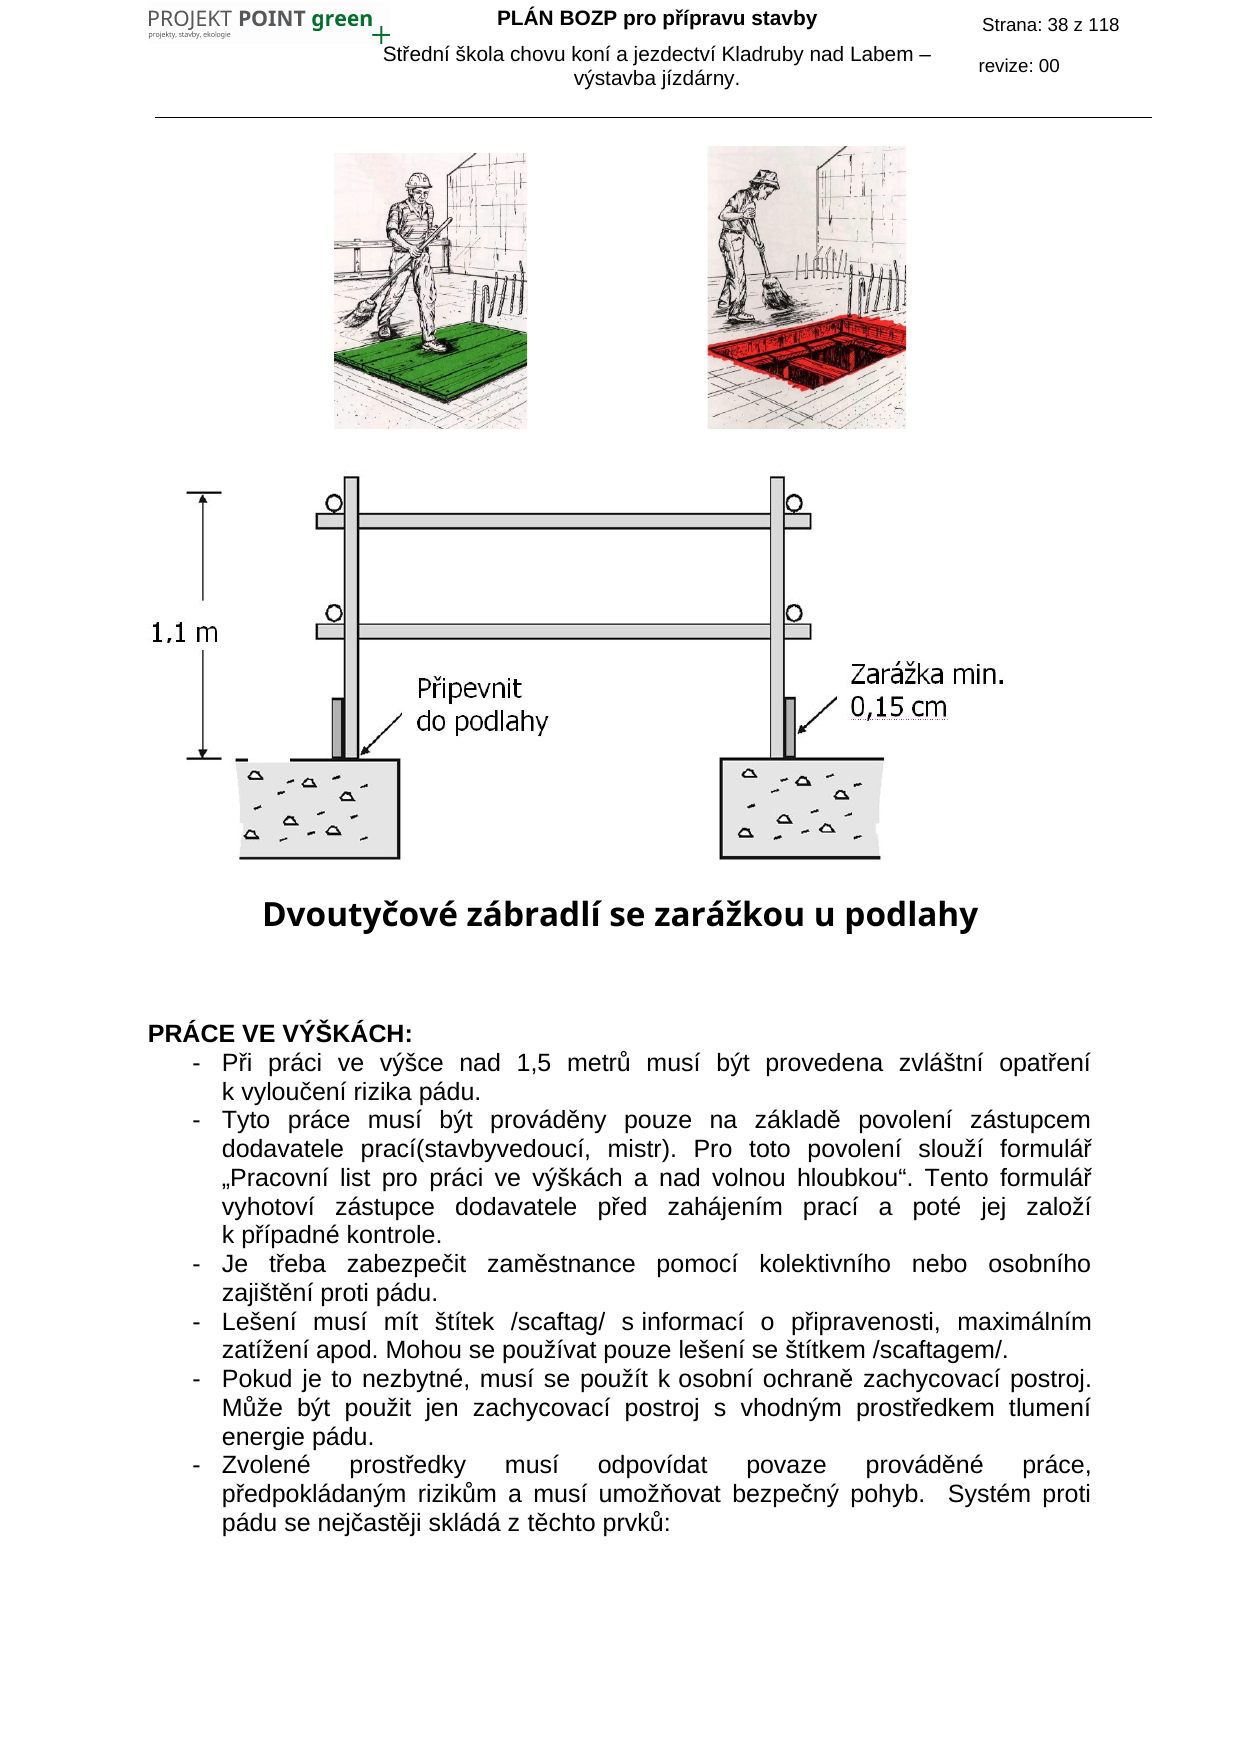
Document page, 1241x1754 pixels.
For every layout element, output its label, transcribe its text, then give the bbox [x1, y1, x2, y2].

list Pokud je to nezbytné, musí se použít k osobní ochraně zachycovací postroj. Může být použit jen zachycovací postroj s vhodným prostředkem tlumení energie pádu. [192, 1364, 1092, 1450]
list Tyto práce musí být prováděny pouze na základě povolení zástupcem dodavatele prací(stavbyvedoucí, mistr). Pro toto povolení slouží formulář „Pracovní list pro práci ve výškách a nad volnou hloubkou“. Tento formulář vyhotoví zástupce dodavatele před zahájením prací a poté jej založí k případné kontrole. [192, 1105, 1092, 1249]
list Je třeba zabezpečit zaměstnance pomocí kolektivního nebo osobního zajištění proti pádu. [192, 1249, 1092, 1307]
text Dvoutyčové zábradlí se zarážkou u podlahy [148, 891, 1092, 937]
picture [147, 470, 1004, 863]
list Zvolené prostředky musí odpovídat povaze prováděné práce, předpokládaným rizikům a musí umožňovat bezpečný pohyb. Systém proti pádu se nejčastěji skládá z těchto prvků: [192, 1450, 1092, 1537]
picture [334, 153, 528, 429]
text PRÁCE VE VÝŠKÁCH: [148, 1019, 1092, 1048]
list Lešení musí mít štítek /scaftag/ s informací o připravenosti, maximálním zatížení apod. Mohou se používat pouze lešení se štítkem /scaftagem/. [192, 1307, 1092, 1364]
picture [147, 1, 390, 44]
list Při práci ve výšce nad 1,5 metrů musí být provedena zvláštní opatření k vyloučení rizika pádu. [192, 1048, 1092, 1105]
picture [707, 146, 907, 429]
